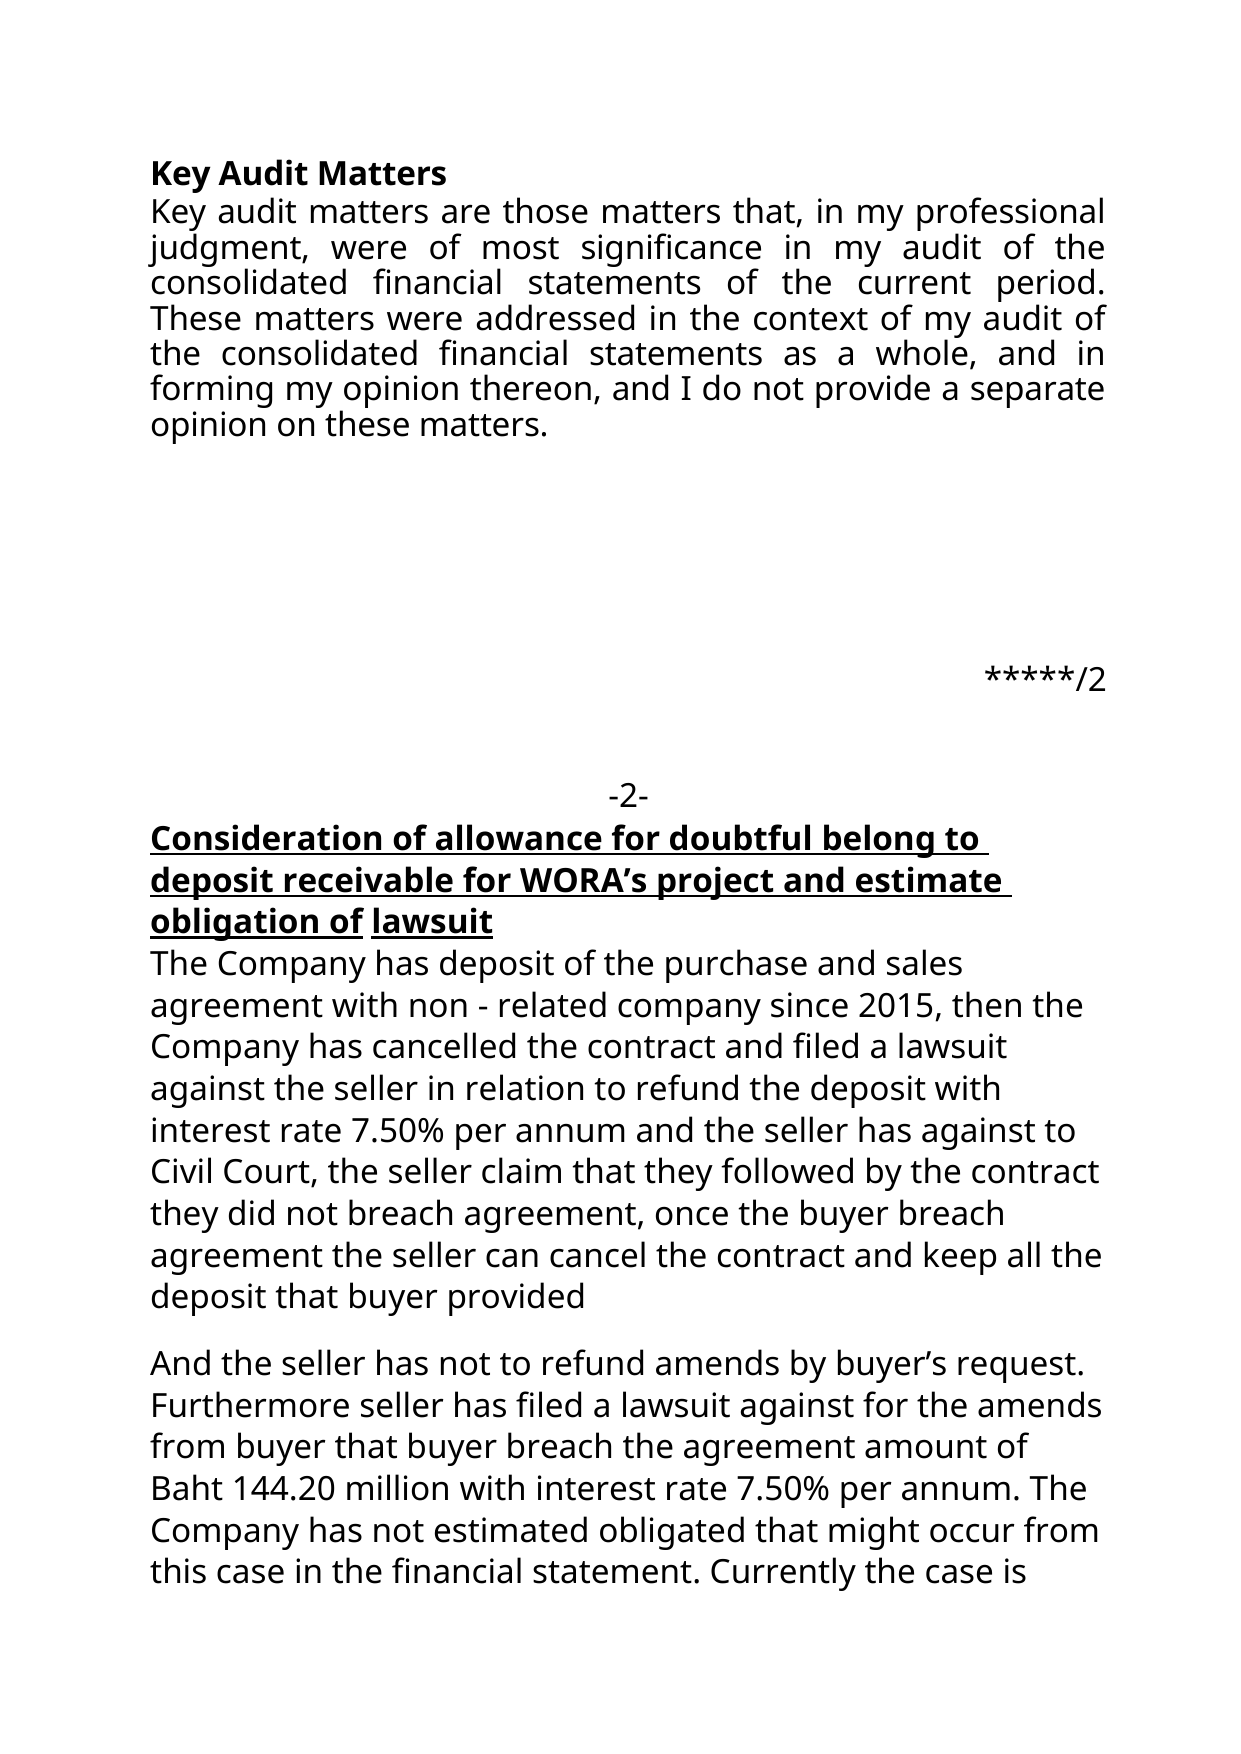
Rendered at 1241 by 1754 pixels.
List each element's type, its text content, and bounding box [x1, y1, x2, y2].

text Key Audit Matters [150, 150, 1107, 195]
text Consideration of allowance for doubtful belong to deposit receivable for WORA’s project and estimate obligation of lawsuit [150, 817, 1107, 942]
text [150, 1342, 1107, 1592]
text *****/2 [150, 656, 1107, 701]
text The Company has deposit of the purchase and sales agreement with non - related company since 2015, then the Company has cancelled the contract and filed a lawsuit against the seller in relation to refund the deposit with interest rate 7.50% per annum and the seller has against to Civil Court, the seller claim that they followed by the contract they did not breach agreement, once the buyer breach agreement the seller can cancel the contract and keep all the deposit that buyer provided [150, 942, 1107, 1317]
text -2- [150, 772, 1107, 817]
text Key audit matters are those matters that, in my professional judgment, were of most significance in my audit of the consolidated financial statements of the current period. These matters were addressed in the context of my audit of the consolidated financial statements as a whole, and in forming my opinion thereon, and I do not provide a separate opinion on these matters. [150, 195, 1107, 443]
